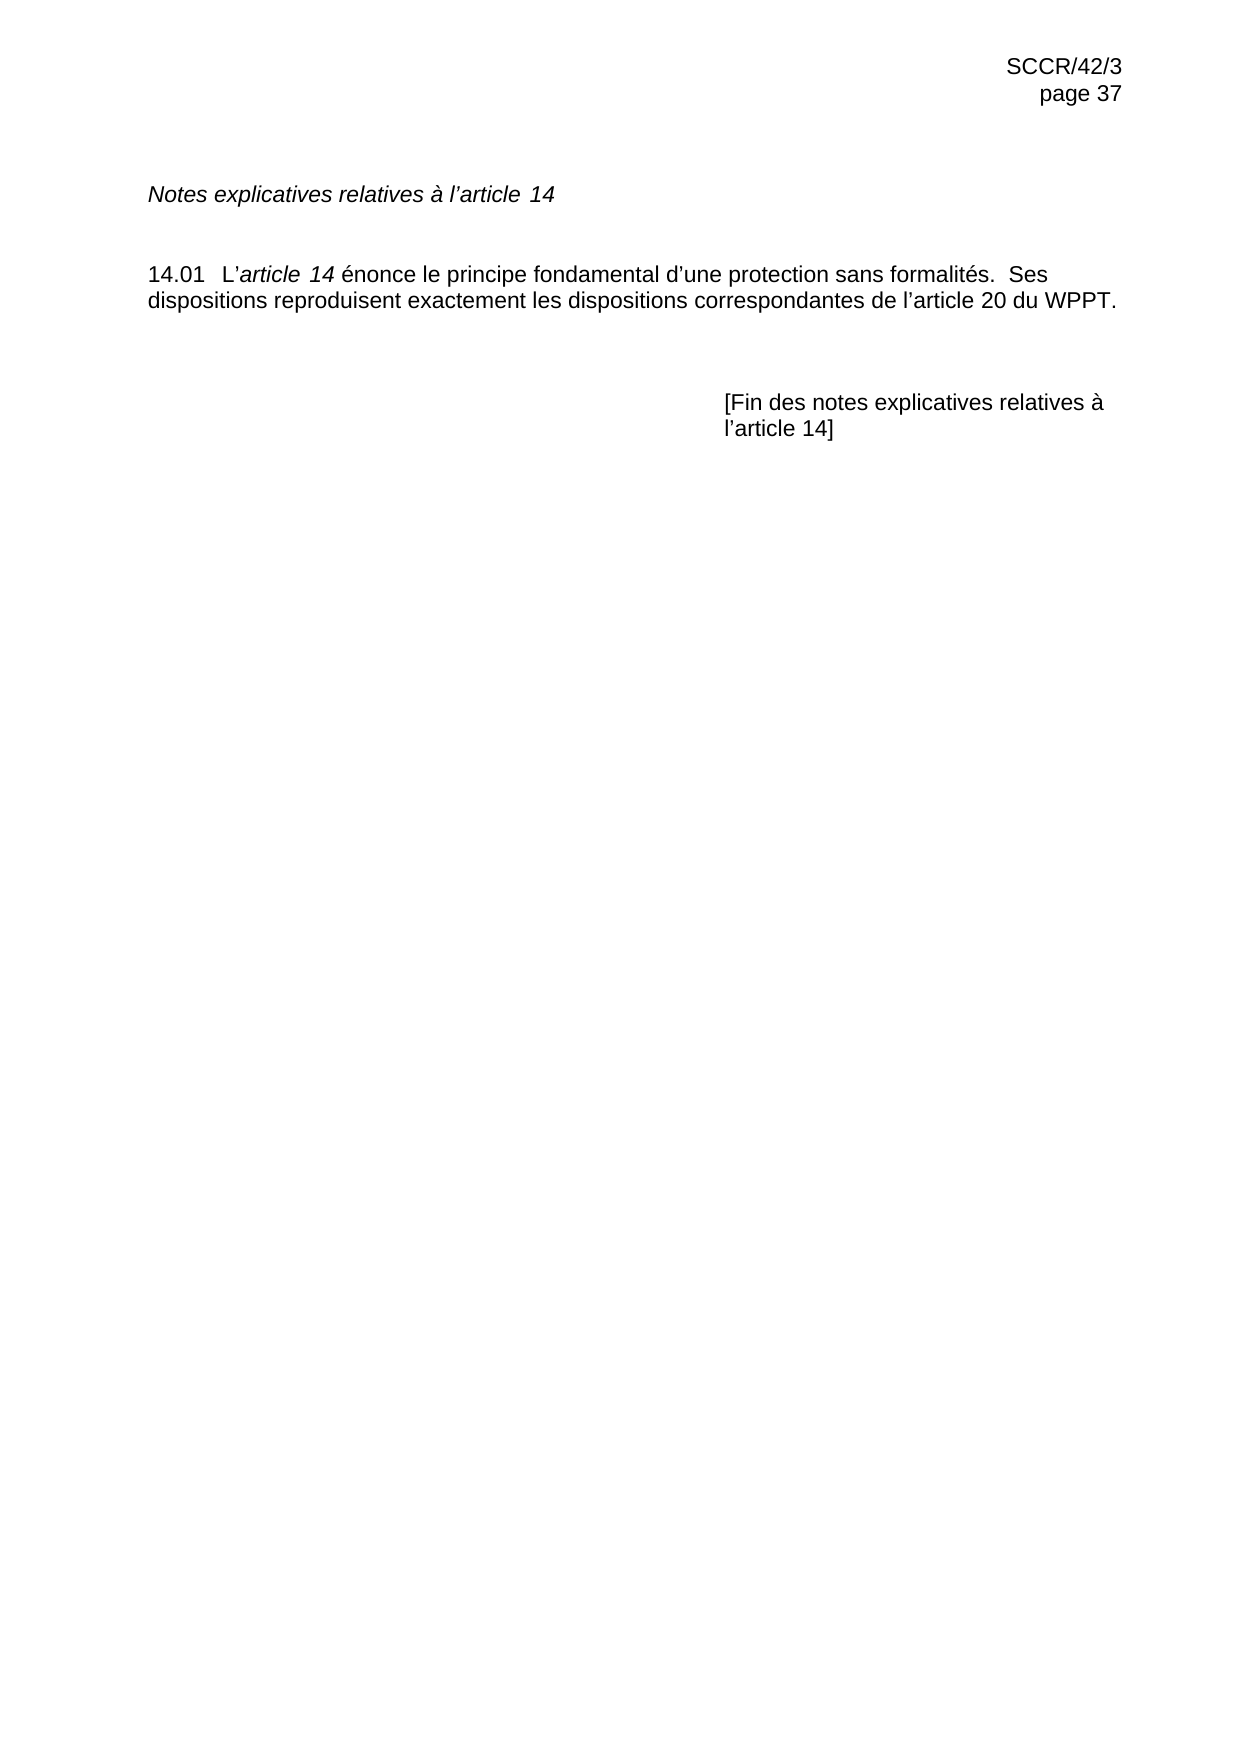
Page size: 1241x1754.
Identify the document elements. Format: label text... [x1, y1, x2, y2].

text Notes explicatives relatives à l’article 14 [148, 181, 1122, 207]
text [Fin des notes explicatives relatives à l’article 14] [724, 389, 1122, 441]
text 14.01 L’article 14 énonce le principe fondamental d’une protection sans formalités. Ses dispositions reproduisent exactement les dispositions correspondantes de l’article 20 du WPPT. [148, 261, 1122, 314]
